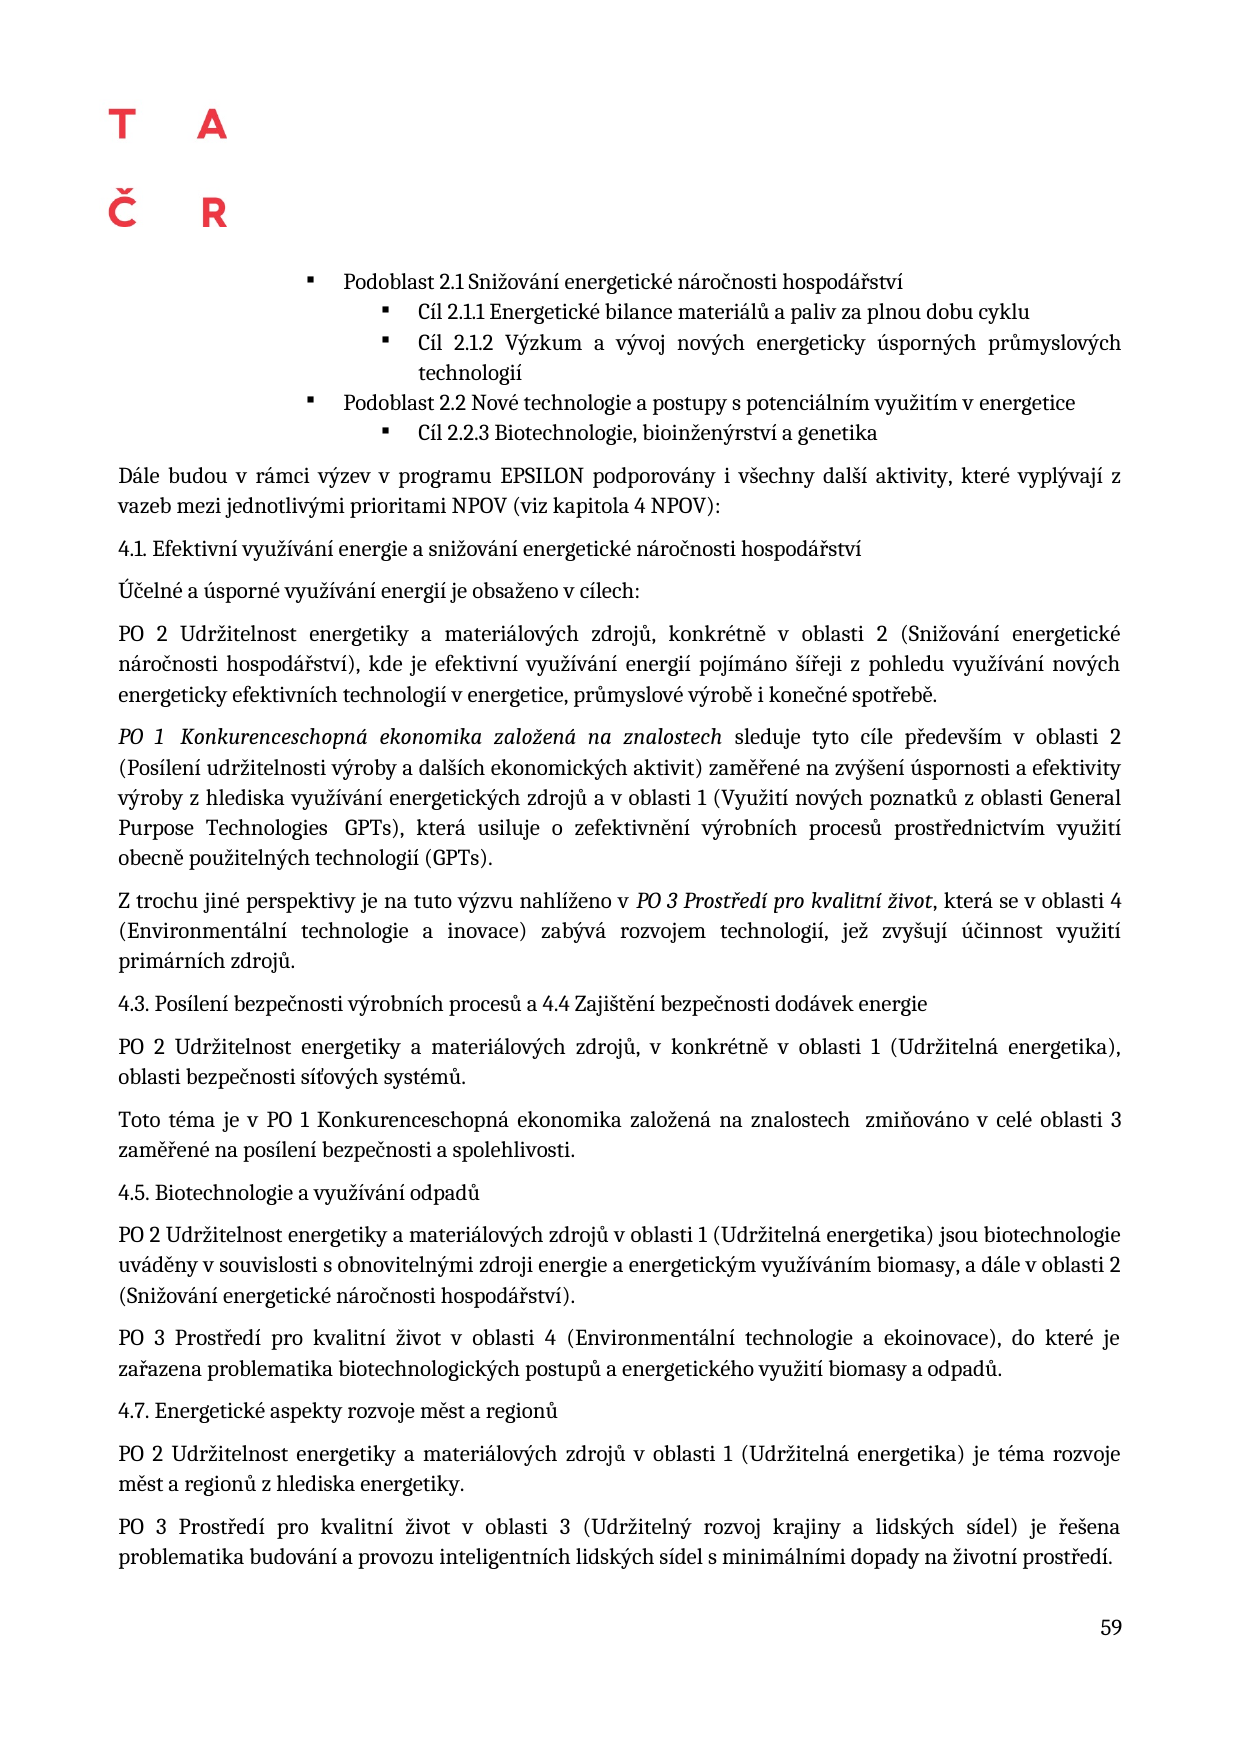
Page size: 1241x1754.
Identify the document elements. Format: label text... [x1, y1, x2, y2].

list Cíl 2.1.2 Výzkum a vývoj nových energeticky úsporných průmyslových technologií [381, 329, 1122, 386]
text PO 2 Udržitelnost energetiky a materiálových zdrojů v oblasti 1 (Udržitelná energetika) jsou biotechnologie uváděny v souvislosti s obnovitelnými zdroji energie a energetickým využíváním biomasy, a dále v oblasti 2 (Snižování energetické náročnosti hospodářství). [118, 1222, 1122, 1309]
text PO 2 Udržitelnost energetiky a materiálových zdrojů, v konkrétně v oblasti 1 (Udržitelná energetika), oblasti bezpečnosti síťových systémů. [118, 1033, 1122, 1090]
text Z trochu jiné perspektivy je na tuto výzvu nahlíženo v PO 3 Prostředí pro kvalitní život, která se v oblasti 4 (Environmentální technologie a inovace) zabývá rozvojem technologií, jež zvyšují účinnost využití primárních zdrojů. [118, 888, 1122, 974]
text PO 3 Prostředí pro kvalitní život v oblasti 4 (Environmentální technologie a ekoinovace), do které je zařazena problematika biotechnologických postupů a energetického využití biomasy a odpadů. [118, 1325, 1122, 1382]
text 4.7. Energetické aspekty rozvoje měst a regionů [118, 1398, 1122, 1424]
text Dále budou v rámci výzev v programu EPSILON podporovány i všechny další aktivity, které vyplývají z vazeb mezi jednotlivými prioritami NPOV (viz kapitola 4 NPOV): [118, 463, 1122, 519]
list Cíl 2.1.1 Energetické bilance materiálů a paliv za plnou dobu cyklu [381, 299, 1122, 325]
text PO 3 Prostředí pro kvalitní život v oblasti 3 (Udržitelný rozvoj krajiny a lidských sídel) je řešena problematika budování a provozu inteligentních lidských sídel s minimálními dopady na životní prostředí. [118, 1514, 1122, 1570]
text 4.5. Biotechnologie a využívání odpadů [118, 1179, 1122, 1206]
text Účelné a úsporné využívání energií je obsaženo v cílech: [118, 578, 1122, 604]
picture [0, 0, 227, 227]
list Podoblast 2.1 Snižování energetické náročnosti hospodářství [306, 269, 1122, 295]
text 4.1. Efektivní využívání energie a snižování energetické náročnosti hospodářství [118, 536, 1122, 562]
text Toto téma je v PO 1 Konkurenceschopná ekonomika založená na znalostech zmiňováno v celé oblasti 3 zaměřené na posílení bezpečnosti a spolehlivosti. [118, 1106, 1122, 1163]
text 4.3. Posílení bezpečnosti výrobních procesů a 4.4 Zajištění bezpečnosti dodávek energie [118, 991, 1122, 1017]
list Podoblast 2.2 Nové technologie a postupy s potenciálním využitím v energetice [306, 390, 1122, 416]
text PO 1 Konkurenceschopná ekonomika založená na znalostech sleduje tyto cíle především v oblasti 2 (Posílení udržitelnosti výroby a dalších ekonomických aktivit) zaměřené na zvýšení úspornosti a efektivity výroby z hlediska využívání energetických zdrojů a v oblasti 1 (Využití nových poznatků z oblasti General Purpose Technologies GPTs), která usiluje o zefektivnění výrobních procesů prostřednictvím využití obecně použitelných technologií (GPTs). [118, 724, 1122, 871]
text PO 2 Udržitelnost energetiky a materiálových zdrojů, konkrétně v oblasti 2 (Snižování energetické náročnosti hospodářství), kde je efektivní využívání energií pojímáno šířeji z pohledu využívání nových energeticky efektivních technologií v energetice, průmyslové výrobě i konečné spotřebě. [118, 621, 1122, 708]
text PO 2 Udržitelnost energetiky a materiálových zdrojů v oblasti 1 (Udržitelná energetika) je téma rozvoje měst a regionů z hlediska energetiky. [118, 1441, 1122, 1497]
list Cíl 2.2.3 Biotechnologie, bioinženýrství a genetika [381, 420, 1122, 446]
